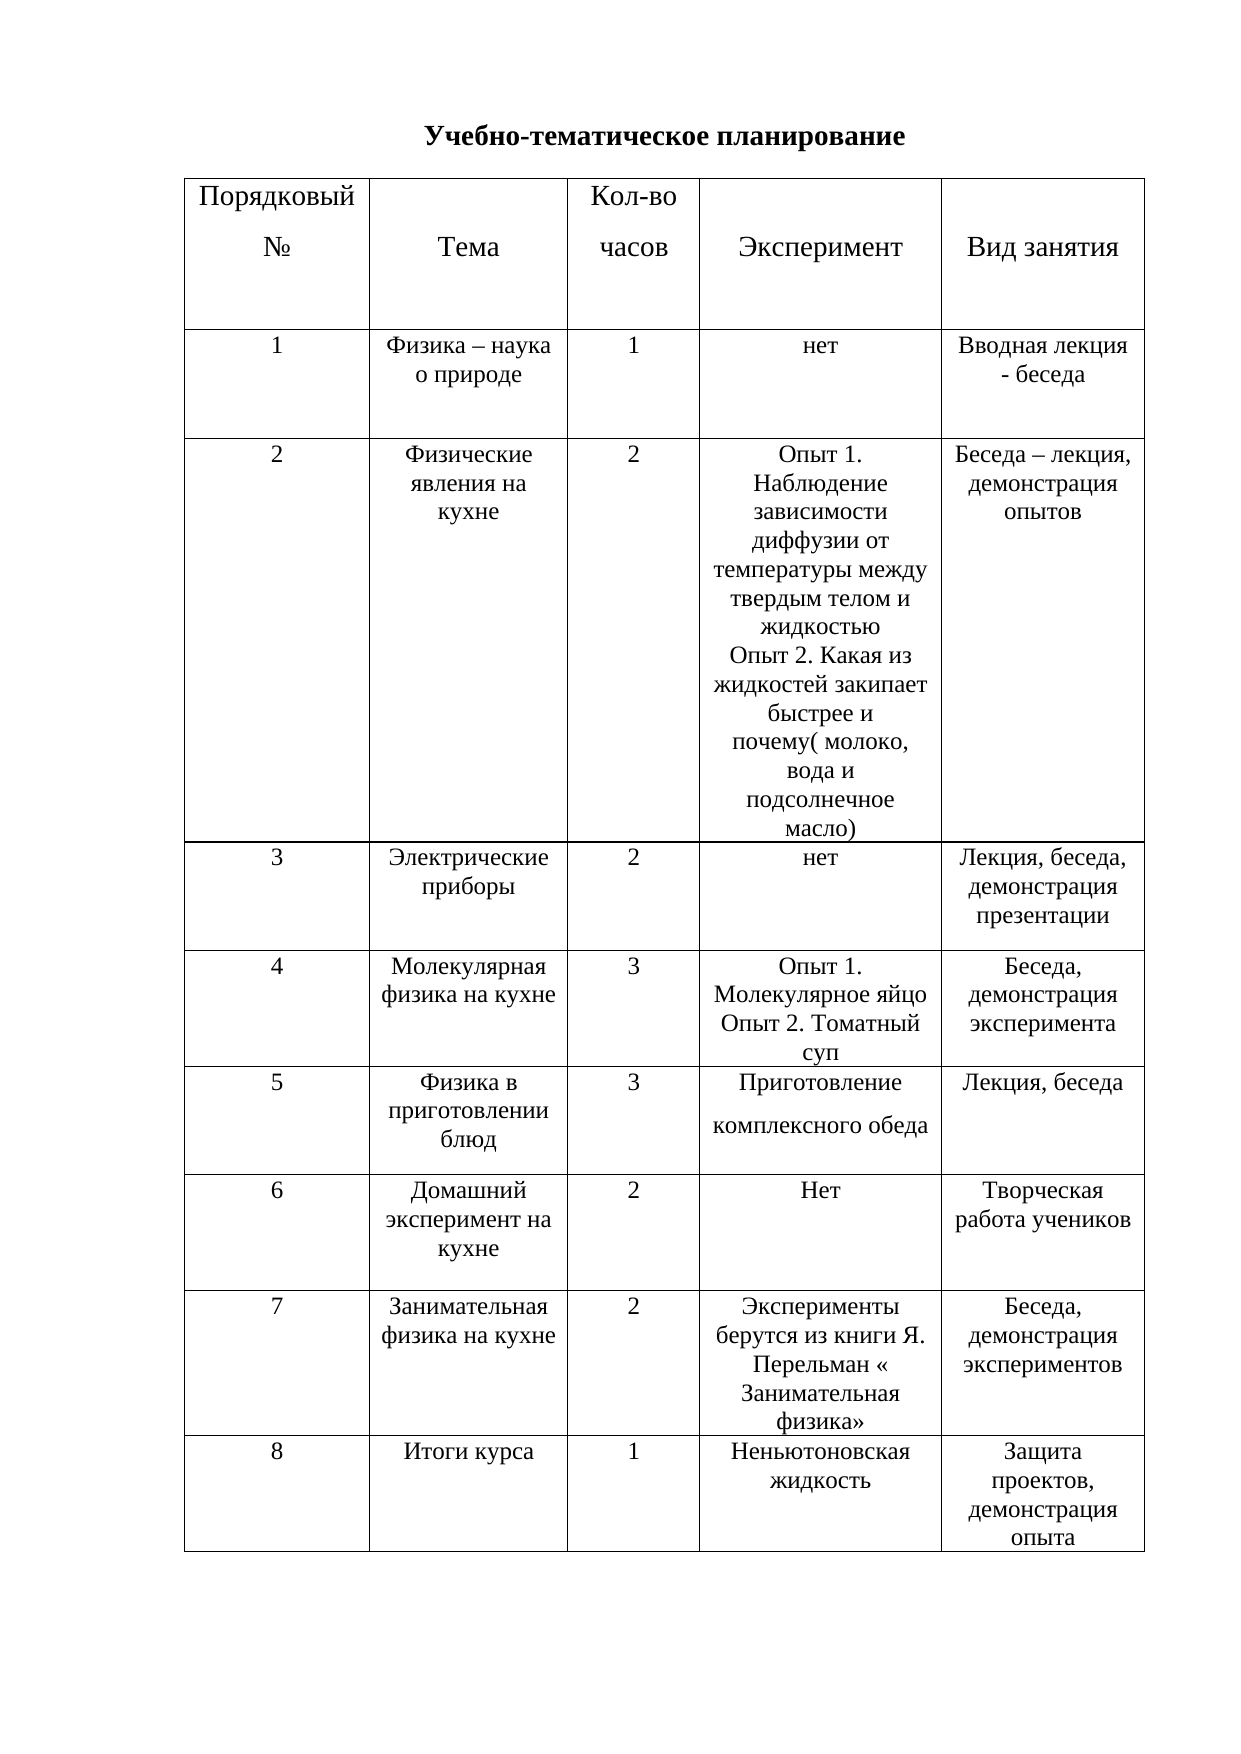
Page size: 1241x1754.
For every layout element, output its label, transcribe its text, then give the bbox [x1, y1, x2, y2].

table_cell нет [700, 843, 941, 950]
table_header Кол-во часов [568, 179, 699, 329]
table_cell Опыт 1. Молекулярное яйцо Опыт 2. Томатный суп [700, 951, 941, 1066]
table_cell Физика в приготовлении блюд [370, 1067, 567, 1174]
table_cell Итоги курса [370, 1436, 567, 1551]
table_cell 4 [185, 951, 369, 1066]
text Учебно-тематическое планирование [177, 118, 1152, 152]
table_header Эксперимент [700, 179, 941, 329]
table_cell Нет [700, 1175, 941, 1290]
table_cell Вводная лекция - беседа [942, 330, 1144, 438]
table_cell Защита проектов, демонстрация опыта [942, 1436, 1144, 1551]
table_cell Приготовление комплексного обеда [700, 1067, 941, 1174]
table_cell Неньютоновская жидкость [700, 1436, 941, 1551]
table_cell 6 [185, 1175, 369, 1290]
table_cell 1 [568, 330, 699, 438]
table_cell 7 [185, 1291, 369, 1435]
table_cell 2 [185, 439, 369, 841]
table_cell 2 [568, 843, 699, 950]
table_header Порядковый № [185, 179, 369, 329]
table_cell Физические явления на кухне [370, 439, 567, 841]
table_cell Домашний эксперимент на кухне [370, 1175, 567, 1290]
table_cell 8 [185, 1436, 369, 1551]
table_cell Беседа – лекция, демонстрация опытов [942, 439, 1144, 841]
table_cell Лекция, беседа [942, 1067, 1144, 1174]
table_header Тема [370, 179, 567, 329]
table_cell 1 [568, 1436, 699, 1551]
table_cell Беседа, демонстрация экспериментов [942, 1291, 1144, 1435]
table_cell 3 [568, 1067, 699, 1174]
table_cell 5 [185, 1067, 369, 1174]
table_cell нет [700, 330, 941, 438]
table_cell Электрические приборы [370, 843, 567, 950]
table_cell Эксперименты берутся из книги Я. Перельман « Занимательная физика» [700, 1291, 941, 1435]
table_cell 3 [568, 951, 699, 1066]
table_cell 2 [568, 439, 699, 841]
table_cell Опыт 1. Наблюдение зависимости диффузии от температуры между твердым телом и жидкостью Опыт 2. Какая из жидкостей закипает быстрее и почему( молоко, вода и подсолнечное масло) [700, 439, 941, 841]
table_cell Занимательная физика на кухне [370, 1291, 567, 1435]
table_cell Молекулярная физика на кухне [370, 951, 567, 1066]
table_cell 1 [185, 330, 369, 438]
table_cell 3 [185, 843, 369, 950]
table_cell Творческая работа учеников [942, 1175, 1144, 1290]
table_cell Лекция, беседа, демонстрация презентации [942, 843, 1144, 950]
table_cell Физика – наука о природе [370, 330, 567, 438]
table_cell 2 [568, 1175, 699, 1290]
table_header Вид занятия [942, 179, 1144, 329]
table_cell 2 [568, 1291, 699, 1435]
table_cell Беседа, демонстрация эксперимента [942, 951, 1144, 1066]
